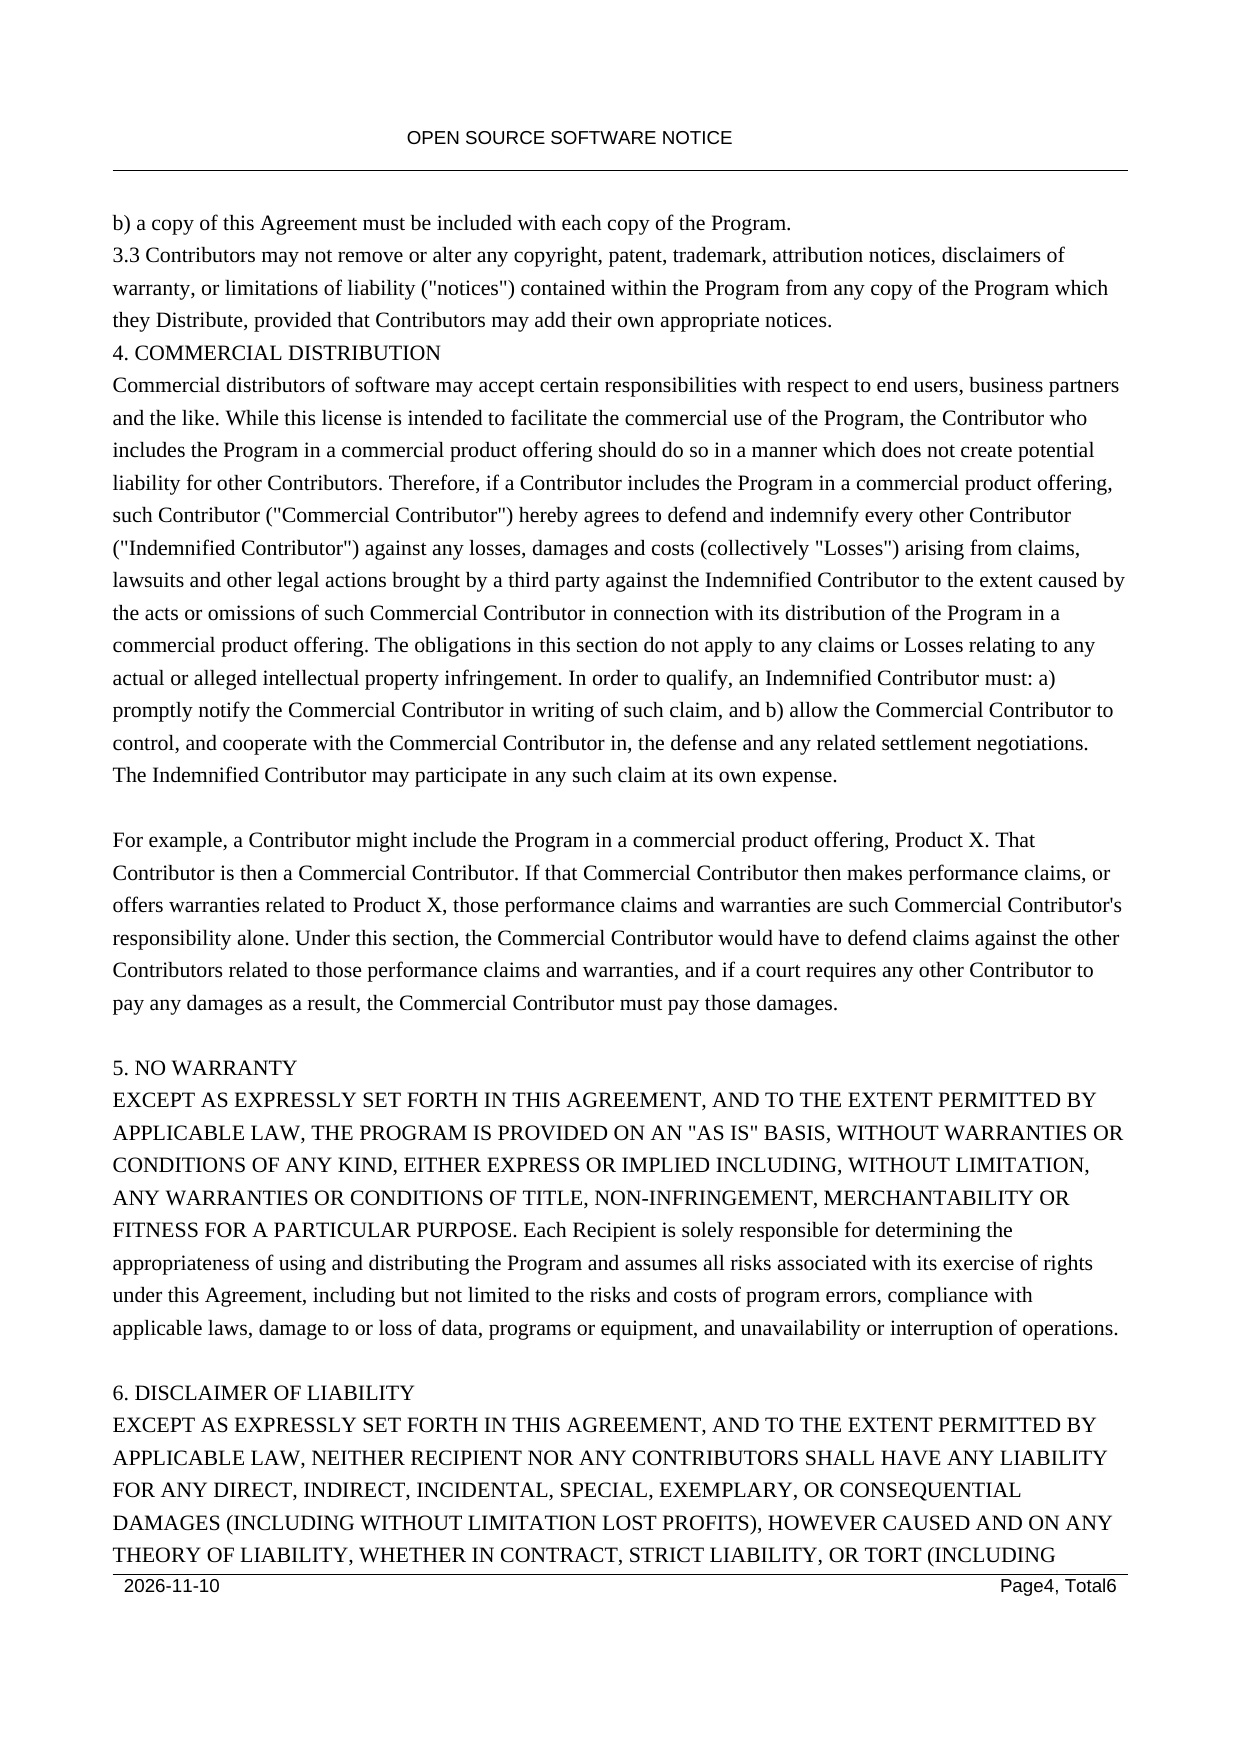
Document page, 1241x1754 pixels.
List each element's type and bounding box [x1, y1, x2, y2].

text [112, 206, 1128, 1571]
